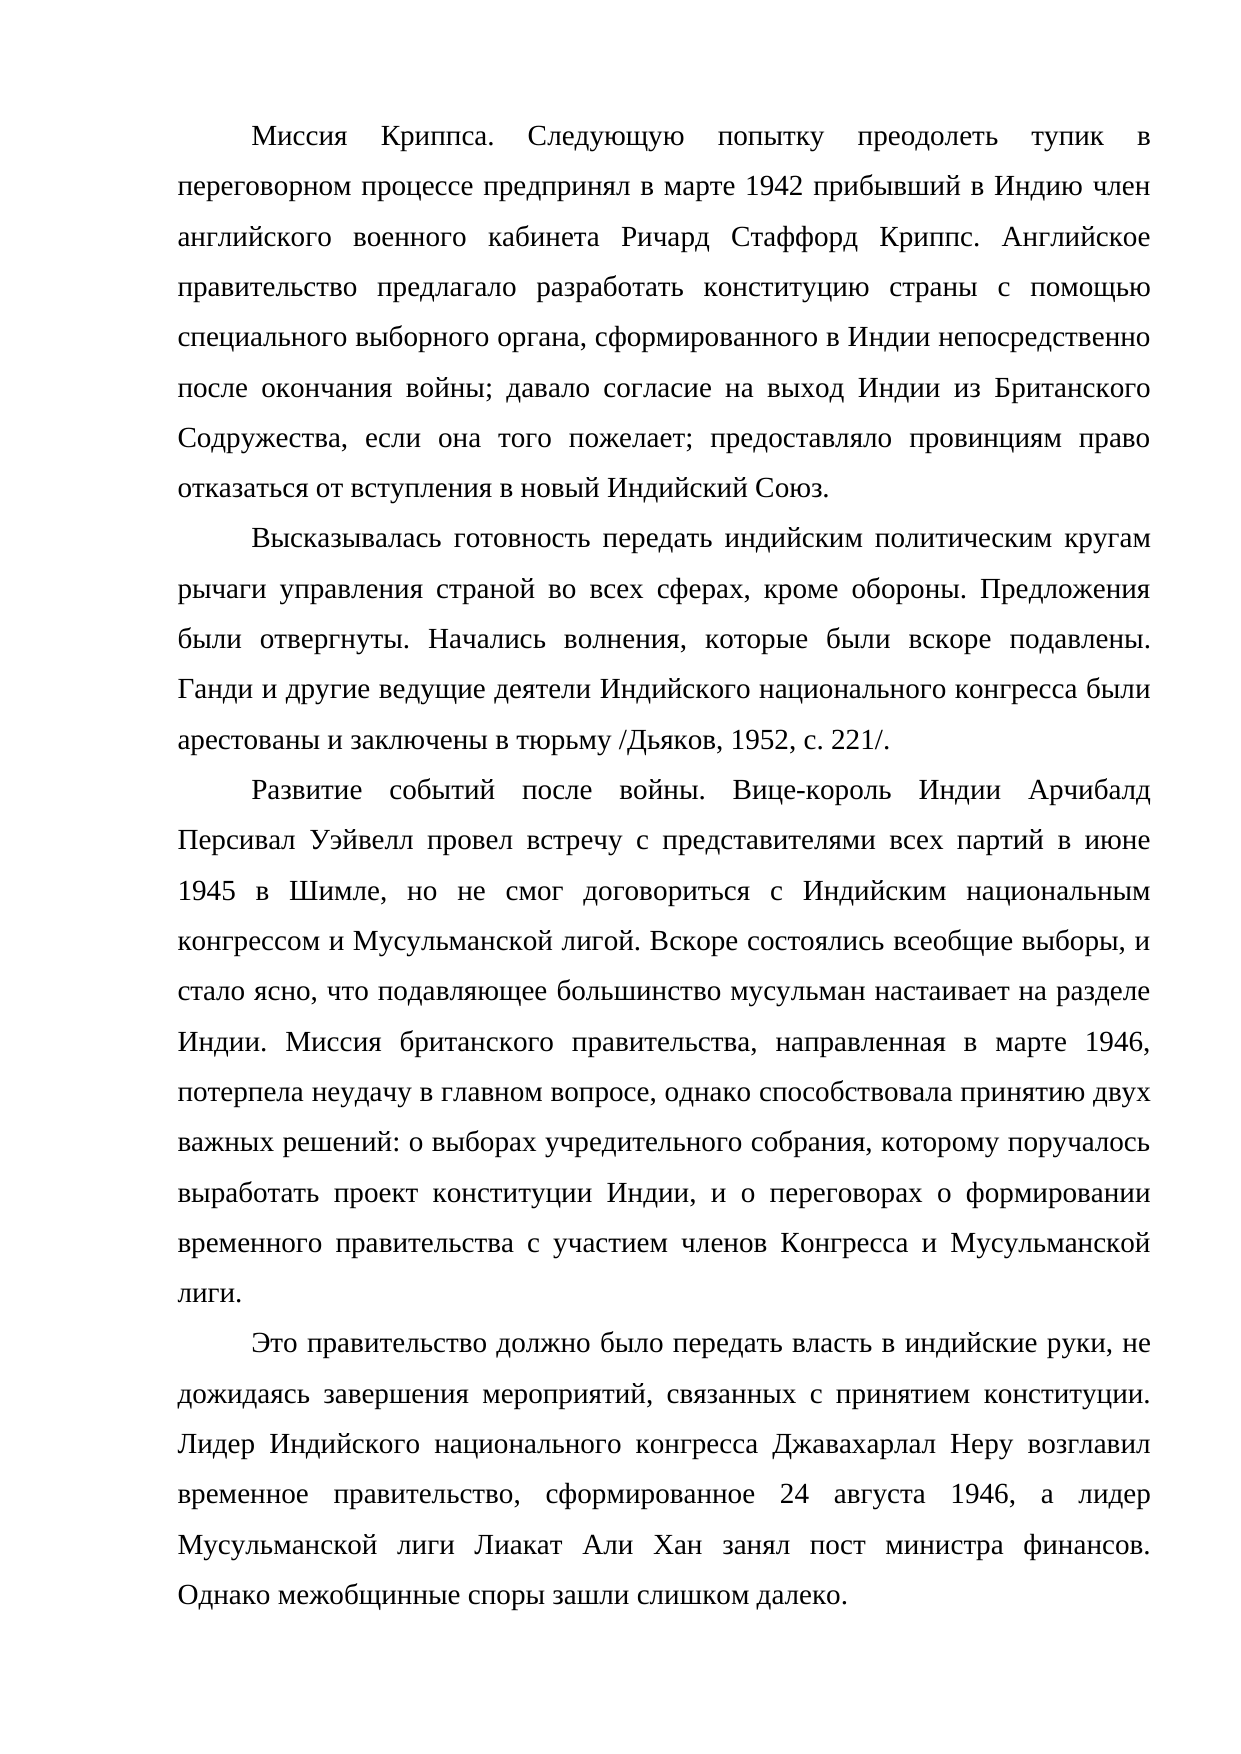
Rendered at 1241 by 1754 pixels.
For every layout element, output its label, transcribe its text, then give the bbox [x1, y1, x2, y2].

text Миссия Криппса. Следующую попытку преодолеть тупик в переговорном процессе предпринял в марте 1942 прибывший в Индию член английского военного кабинета Ричард Стаффорд Криппс. Английское правительство предлагало разработать конституцию страны с помощью специального выборного органа, сформированного в Индии непосредственно после окончания войны; давало согласие на выход Индии из Британского Содружества, если она того пожелает; предоставляло провинциям право отказаться от вступления в новый Индийский Союз. [177, 118, 1152, 504]
text Это правительство должно было передать власть в индийские руки, не дожидаясь завершения мероприятий, связанных с принятием конституции. Лидер Индийского национального конгресса Джавахарлал Неру возглавил временное правительство, сформированное 24 августа 1946, а лидер Мусульманской лиги Лиакат Али Хан занял пост министра финансов. Однако межобщинные споры зашли слишком далеко. [177, 1326, 1152, 1611]
text Развитие событий после войны. Вице-король Индии Арчибалд Персивал Уэйвелл провел встречу с представителями всех партий в июне 1945 в Шимле, но не смог договориться с Индийским национальным конгрессом и Мусульманской лигой. Вскоре состоялись всеобщие выборы, и стало ясно, что подавляющее большинство мусульман настаивает на разделе Индии. Миссия британского правительства, направленная в марте 1946, потерпела неудачу в главном вопросе, однако способствовала принятию двух важных решений: о выборах учредительного собрания, которому поручалось выработать проект конституции Индии, и о переговорах о формировании временного правительства с участием членов Конгресса и Мусульманской лиги. [177, 772, 1152, 1309]
text Высказывалась готовность передать индийским политическим кругам рычаги управления страной во всех сферах, кроме обороны. Предложения были отвергнуты. Начались волнения, которые были вскоре подавлены. Ганди и другие ведущие деятели Индийского национального конгресса были арестованы и заключены в тюрьму /Дьяков, 1952, с. 221/. [177, 521, 1152, 755]
